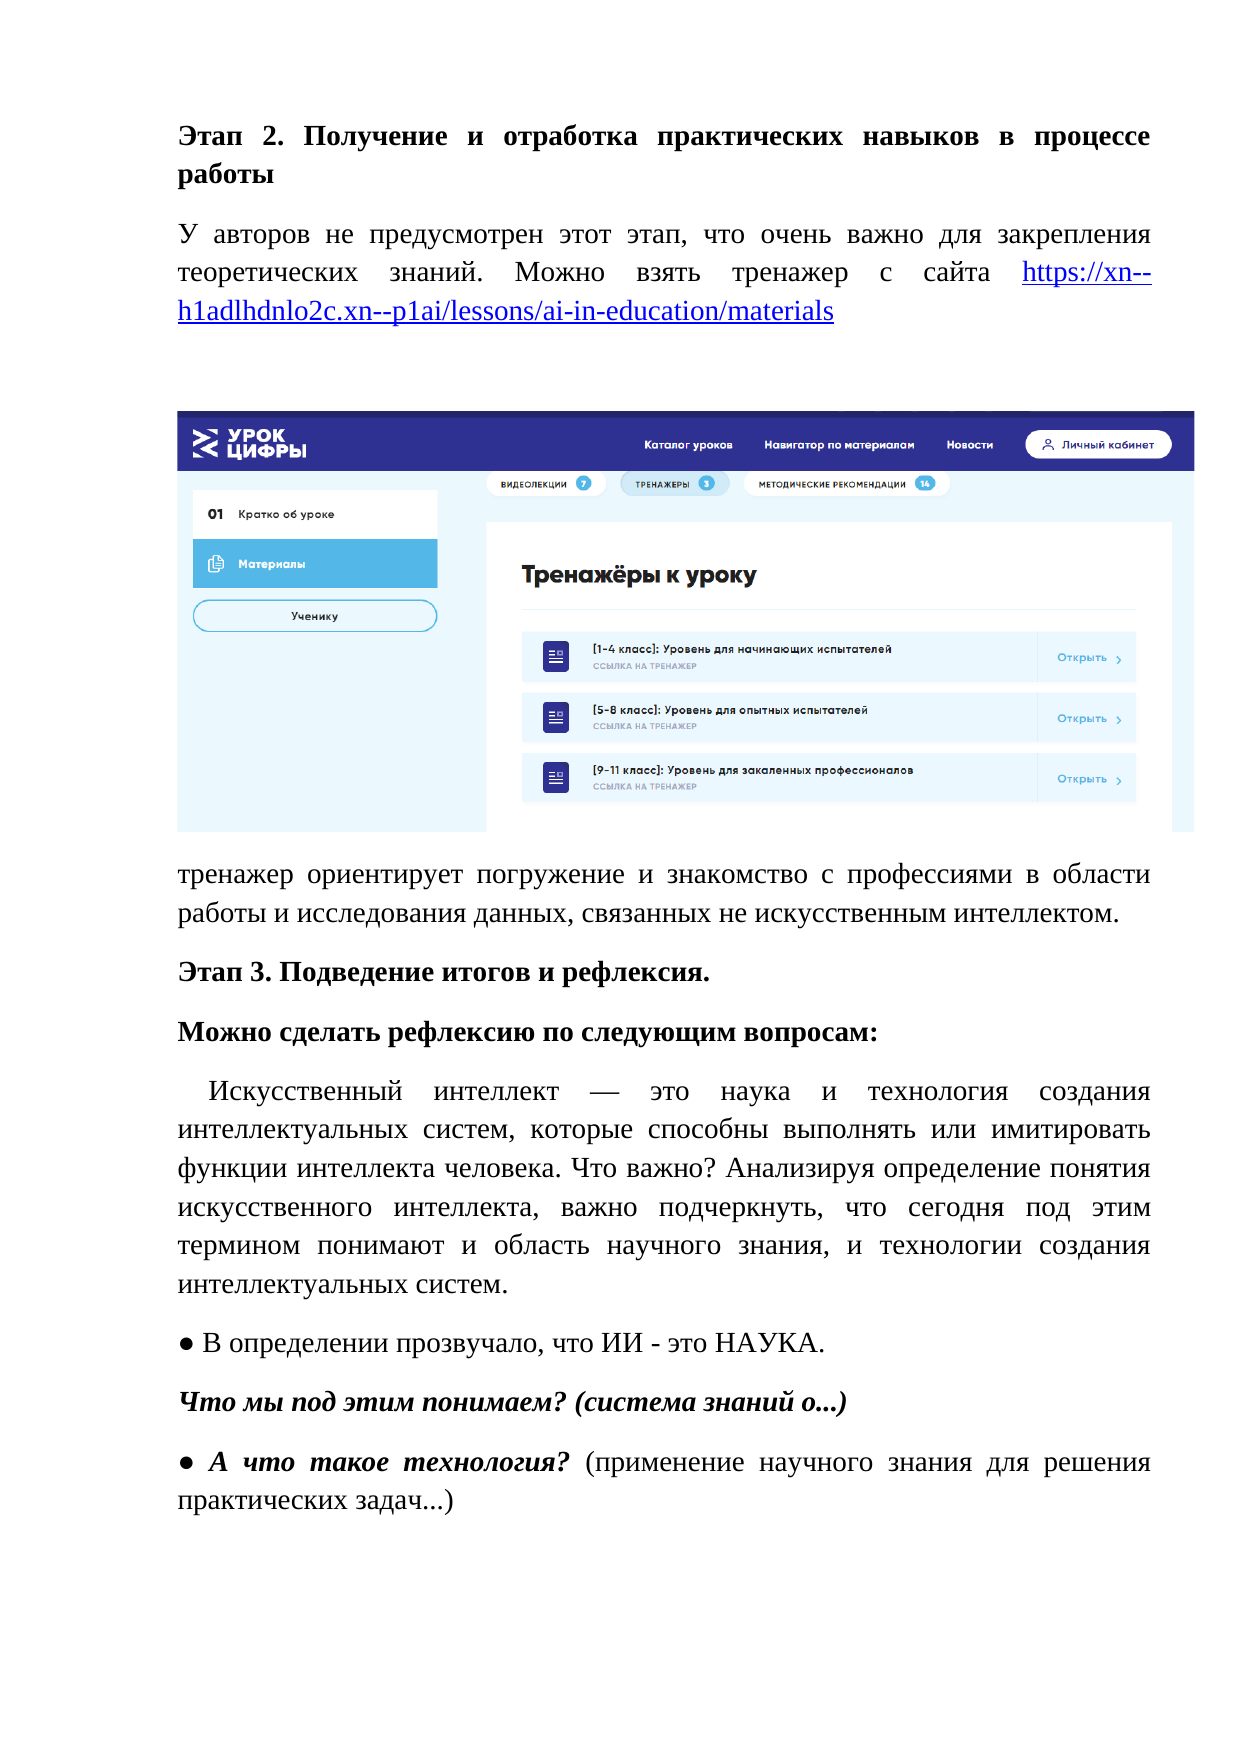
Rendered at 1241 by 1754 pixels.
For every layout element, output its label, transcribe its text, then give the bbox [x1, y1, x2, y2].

text У авторов не предусмотрен этот этап, что очень важно для закрепления теоретических знаний. Можно взять тренажер с сайта https://xn--h1adlhdnlo2c.xn--p1ai/lessons/ai-in-education/materials [177, 216, 1152, 327]
text ● В определении прозвучало, что ИИ - это НАУКА. [177, 1325, 1152, 1359]
picture [177, 411, 1195, 832]
text Что мы под этим понимаем? (система знаний о...) [177, 1384, 1152, 1418]
text Этап 3. Подведение итогов и рефлексия. [177, 954, 1152, 988]
text Искусственный интеллект — это наука и технология создания интеллектуальных систем, которые способны выполнять или имитировать функции интеллекта человека. Что важно? Анализируя определение понятия искусственного интеллекта, важно подчеркнуть, что сегодня под этим термином понимают и область научного знания, и технологии создания интеллектуальных систем. [177, 1073, 1152, 1299]
text Этап 2. Получение и отработка практических навыков в процессе работы [177, 118, 1152, 190]
text ● А что такое технология? (применение научного знания для решения практических задач...) [177, 1444, 1152, 1516]
text тренажер ориентирует погружение и знакомство с профессиями в области работы и исследования данных, связанных не искусственным интеллектом. [177, 856, 1152, 928]
text Можно сделать рефлексию по следующим вопросам: [177, 1014, 1152, 1047]
